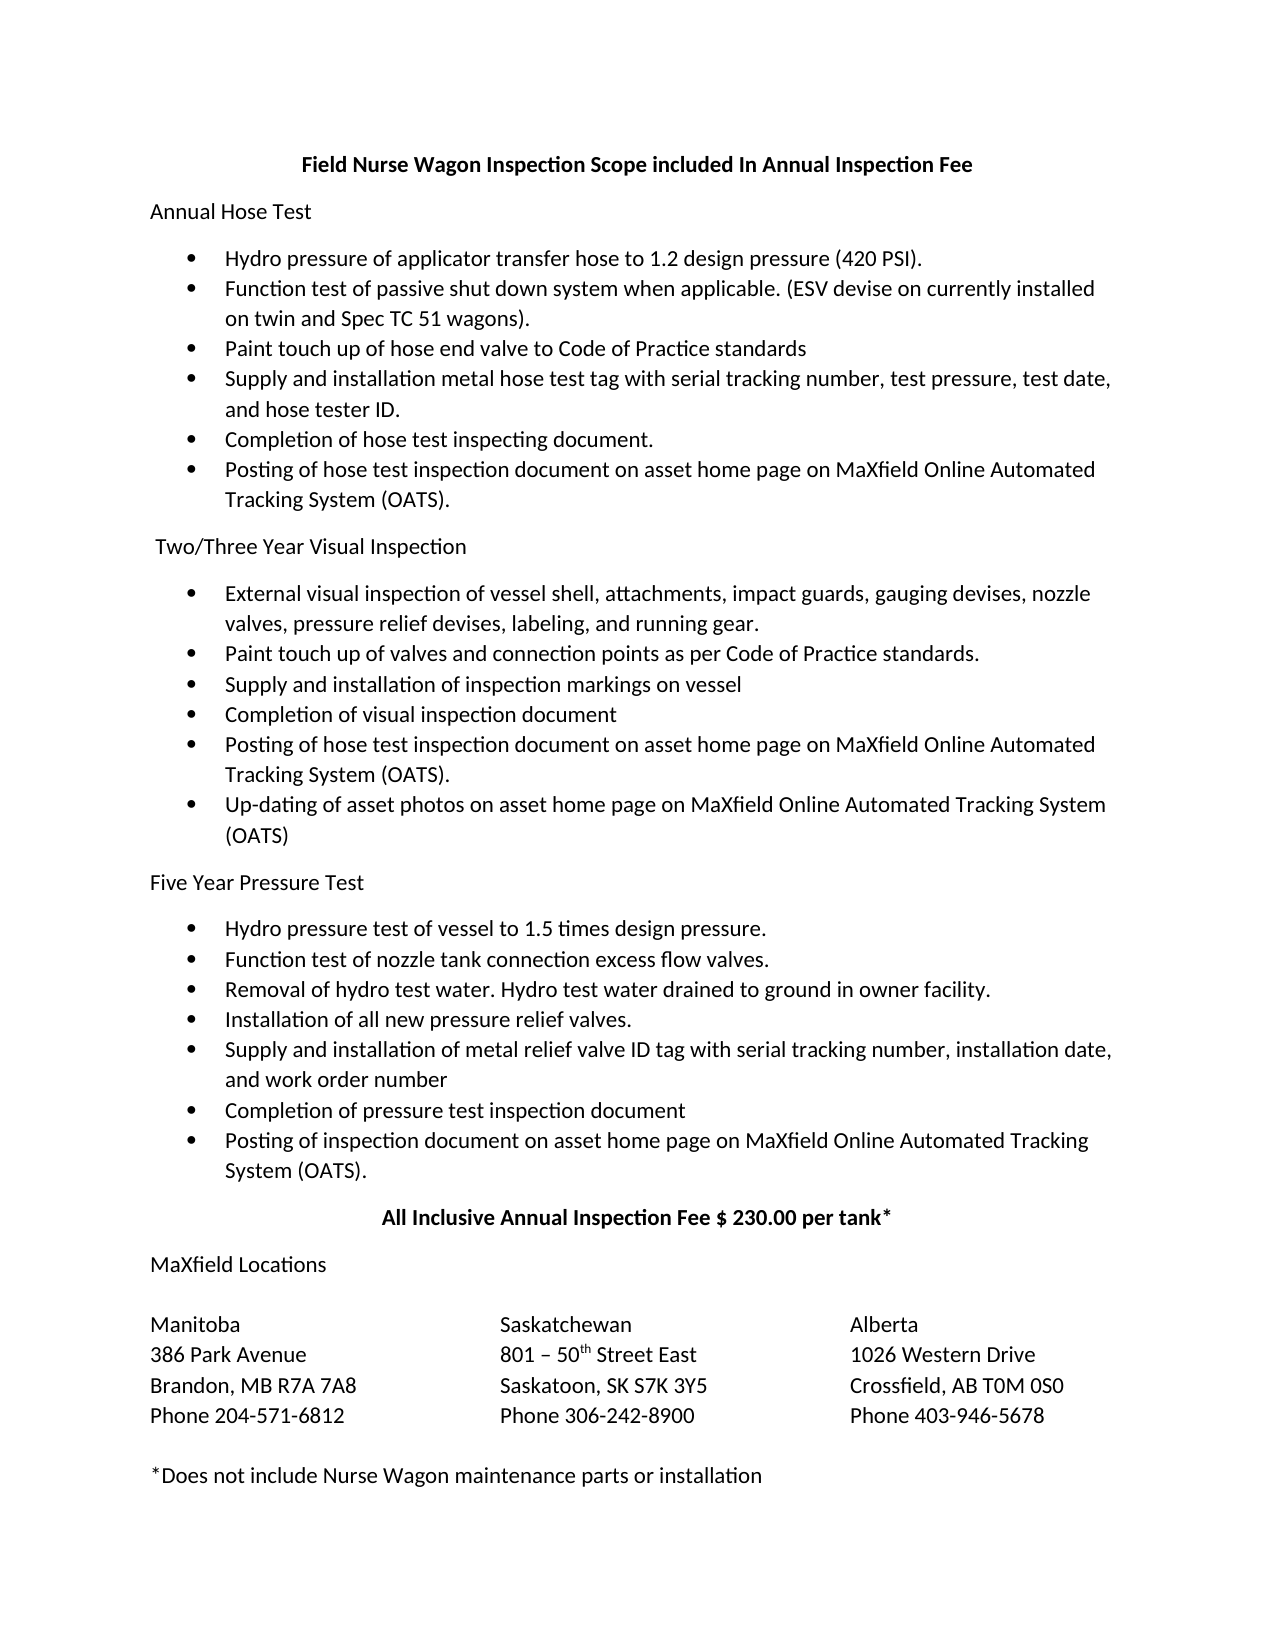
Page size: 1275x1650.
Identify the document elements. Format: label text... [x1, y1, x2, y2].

text 386 Park Avenue [150, 1341, 425, 1369]
list Function test of passive shut down system when applicable. (ESV devise on currently installed on twin and Spec TC 51 wagons). [187, 274, 1125, 332]
list Supply and installation of inspection markings on vessel [187, 670, 1125, 698]
text Alberta [850, 1310, 1125, 1338]
list Posting of hose test inspection document on asset home page on MaXfield Online Automated Tracking System (OATS). [187, 730, 1125, 788]
text Phone 204-571-6812 [150, 1401, 425, 1429]
list Supply and installation metal hose test tag with serial tracking number, test pressure, test date, and hose tester ID. [187, 364, 1125, 423]
list Paint touch up of valves and connection points as per Code of Practice standards. [187, 639, 1125, 668]
text All Inclusive Annual Inspection Fee $ 230.00 per tank* [150, 1203, 1125, 1231]
text Manitoba [150, 1310, 425, 1338]
text Saskatoon, SK S7K 3Y5 [500, 1371, 775, 1399]
text Field Nurse Wagon Inspection Scope included In Annual Inspection Fee [150, 150, 1125, 178]
list Supply and installation of metal relief valve ID tag with serial tracking number, installation date, and work order number [187, 1035, 1125, 1094]
list Installation of all new pressure relief valves. [187, 1005, 1125, 1033]
text Saskatchewan [500, 1310, 775, 1338]
text 801 – 50th Street East [500, 1341, 775, 1369]
list Removal of hydro test water. Hydro test water drained to ground in owner facility. [187, 975, 1125, 1003]
list Hydro pressure of applicator transfer hose to 1.2 design pressure (420 PSI). [187, 244, 1125, 272]
text Crossfield, AB T0M 0S0 [850, 1371, 1125, 1399]
list Completion of pressure test inspection document [187, 1096, 1125, 1124]
list Completion of hose test inspecting document. [187, 425, 1125, 453]
list Hydro pressure test of vessel to 1.5 times design pressure. [187, 914, 1125, 943]
list Paint touch up of hose end valve to Code of Practice standards [187, 334, 1125, 362]
text MaXfield Locations [150, 1250, 425, 1278]
text Five Year Pressure Test [150, 868, 1125, 896]
text Annual Hose Test [150, 197, 1125, 225]
list Completion of visual inspection document [187, 700, 1125, 728]
text Brandon, MB R7A 7A8 [150, 1371, 425, 1399]
text *Does not include Nurse Wagon maintenance parts or installation [150, 1461, 1125, 1489]
list Posting of inspection document on asset home page on MaXfield Online Automated Tracking System (OATS). [187, 1126, 1125, 1184]
text Phone 306-242-8900 [500, 1401, 775, 1429]
list External visual inspection of vessel shell, attachments, impact guards, gauging devises, nozzle valves, pressure relief devises, labeling, and running gear. [187, 579, 1125, 637]
text 1026 Western Drive [850, 1341, 1125, 1369]
list Posting of hose test inspection document on asset home page on MaXfield Online Automated Tracking System (OATS). [187, 455, 1125, 513]
text Two/Three Year Visual Inspection [150, 532, 1125, 560]
text Phone 403-946-5678 [850, 1401, 1125, 1429]
list Up-dating of asset photos on asset home page on MaXfield Online Automated Tracking System (OATS) [187, 791, 1125, 849]
list Function test of nozzle tank connection excess flow valves. [187, 945, 1125, 973]
